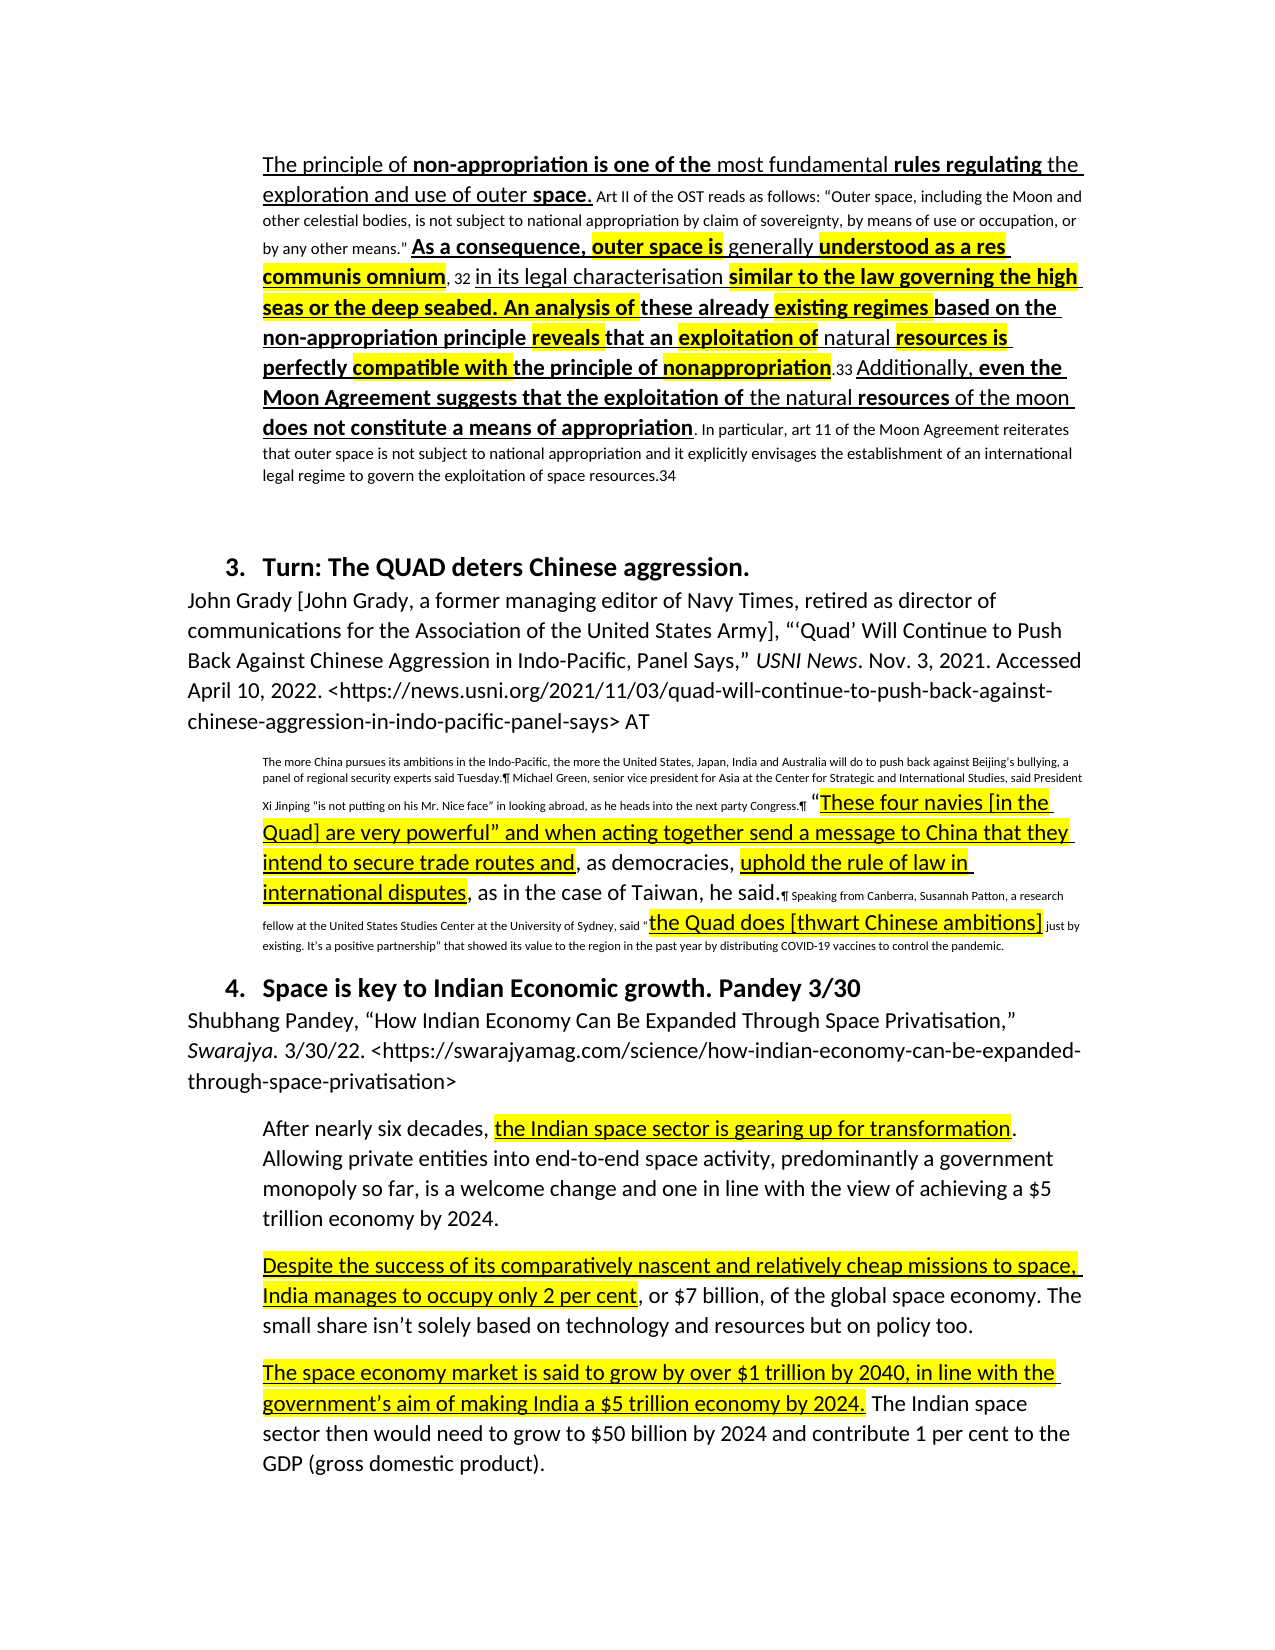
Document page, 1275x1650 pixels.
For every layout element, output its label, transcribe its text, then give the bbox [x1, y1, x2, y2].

text The principle of non-appropriation is one of the most fundamental rules regulating the exploration and use of outer space. Art II of the OST reads as follows: “Outer space, including the Moon and other celestial bodies, is not subject to national appropriation by claim of sovereignty, by means of use or occupation, or by any other means.” As a consequence, outer space is generally understood as a res communis omnium, 32 in its legal characterisation similar to the law governing the high seas or the deep seabed. An analysis of these already existing regimes based on the non-appropriation principle reveals that an exploitation of natural resources is perfectly compatible with the principle of nonappropriation.33 Additionally, even the Moon Agreement suggests that the exploitation of the natural resources of the moon does not constitute a means of appropriation. In particular, art 11 of the Moon Agreement reiterates that outer space is not subject to national appropriation and it explicitly envisages the establishment of an international legal regime to govern the exploitation of space resources.34 [262, 150, 1087, 485]
text Despite the success of its comparatively nascent and relatively cheap missions to space, India manages to occupy only 2 per cent, or $7 billion, of the global space economy. The small share isn’t solely based on technology and resources but on policy too. [262, 1251, 1087, 1340]
text Shubhang Pandey, “How Indian Economy Can Be Expanded Through Space Privatisation,” Swarajya. 3/30/22. <https://swarajyamag.com/science/how-indian-economy-can-be-expanded-through-space-privatisation> [187, 1006, 1087, 1095]
text The space economy market is said to grow by over $1 trillion by 2040, in line with the government’s aim of making India a $5 trillion economy by 2024. The Indian space sector then would need to grow to $50 billion by 2024 and contribute 1 per cent to the GDP (gross domestic product). [262, 1358, 1087, 1477]
subtitle Space is key to Indian Economic growth. Pandey 3/30 [225, 971, 1087, 1004]
text John Grady [John Grady, a former managing editor of Navy Times, retired as director of communications for the Association of the United States Army], “‘Quad’ Will Continue to Push Back Against Chinese Aggression in Indo-Pacific, Panel Says,” USNI News. Nov. 3, 2021. Accessed April 10, 2022. <https://news.usni.org/2021/11/03/quad-will-continue-to-push-back-against-chinese-aggression-in-indo-pacific-panel-says> AT [187, 586, 1087, 735]
text After nearly six decades, the Indian space sector is gearing up for transformation. Allowing private entities into end-to-end space activity, predominantly a government monopoly so far, is a welcome change and one in line with the view of achieving a $5 trillion economy by 2024. [262, 1114, 1087, 1232]
subtitle Turn: The QUAD deters Chinese aggression. [225, 550, 1087, 583]
text The more China pursues its ambitions in the Indo-Pacific, the more the United States, Japan, India and Australia will do to push back against Beijing’s bullying, a panel of regional security experts said Tuesday.¶ Michael Green, senior vice president for Asia at the Center for Strategic and International Studies, said President Xi Jinping “is not putting on his Mr. Nice face” in looking abroad, as he heads into the next party Congress.¶ “These four navies [in the Quad] are very powerful” and when acting together send a message to China that they intend to secure trade routes and, as democracies, uphold the rule of law in international disputes, as in the case of Taiwan, he said.¶ Speaking from Canberra, Susannah Patton, a research fellow at the United States Studies Center at the University of Sydney, said “the Quad does [thwart Chinese ambitions] just by existing. It’s a positive partnership” that showed its value to the region in the past year by distributing COVID-19 vaccines to control the pandemic. [262, 754, 1087, 953]
